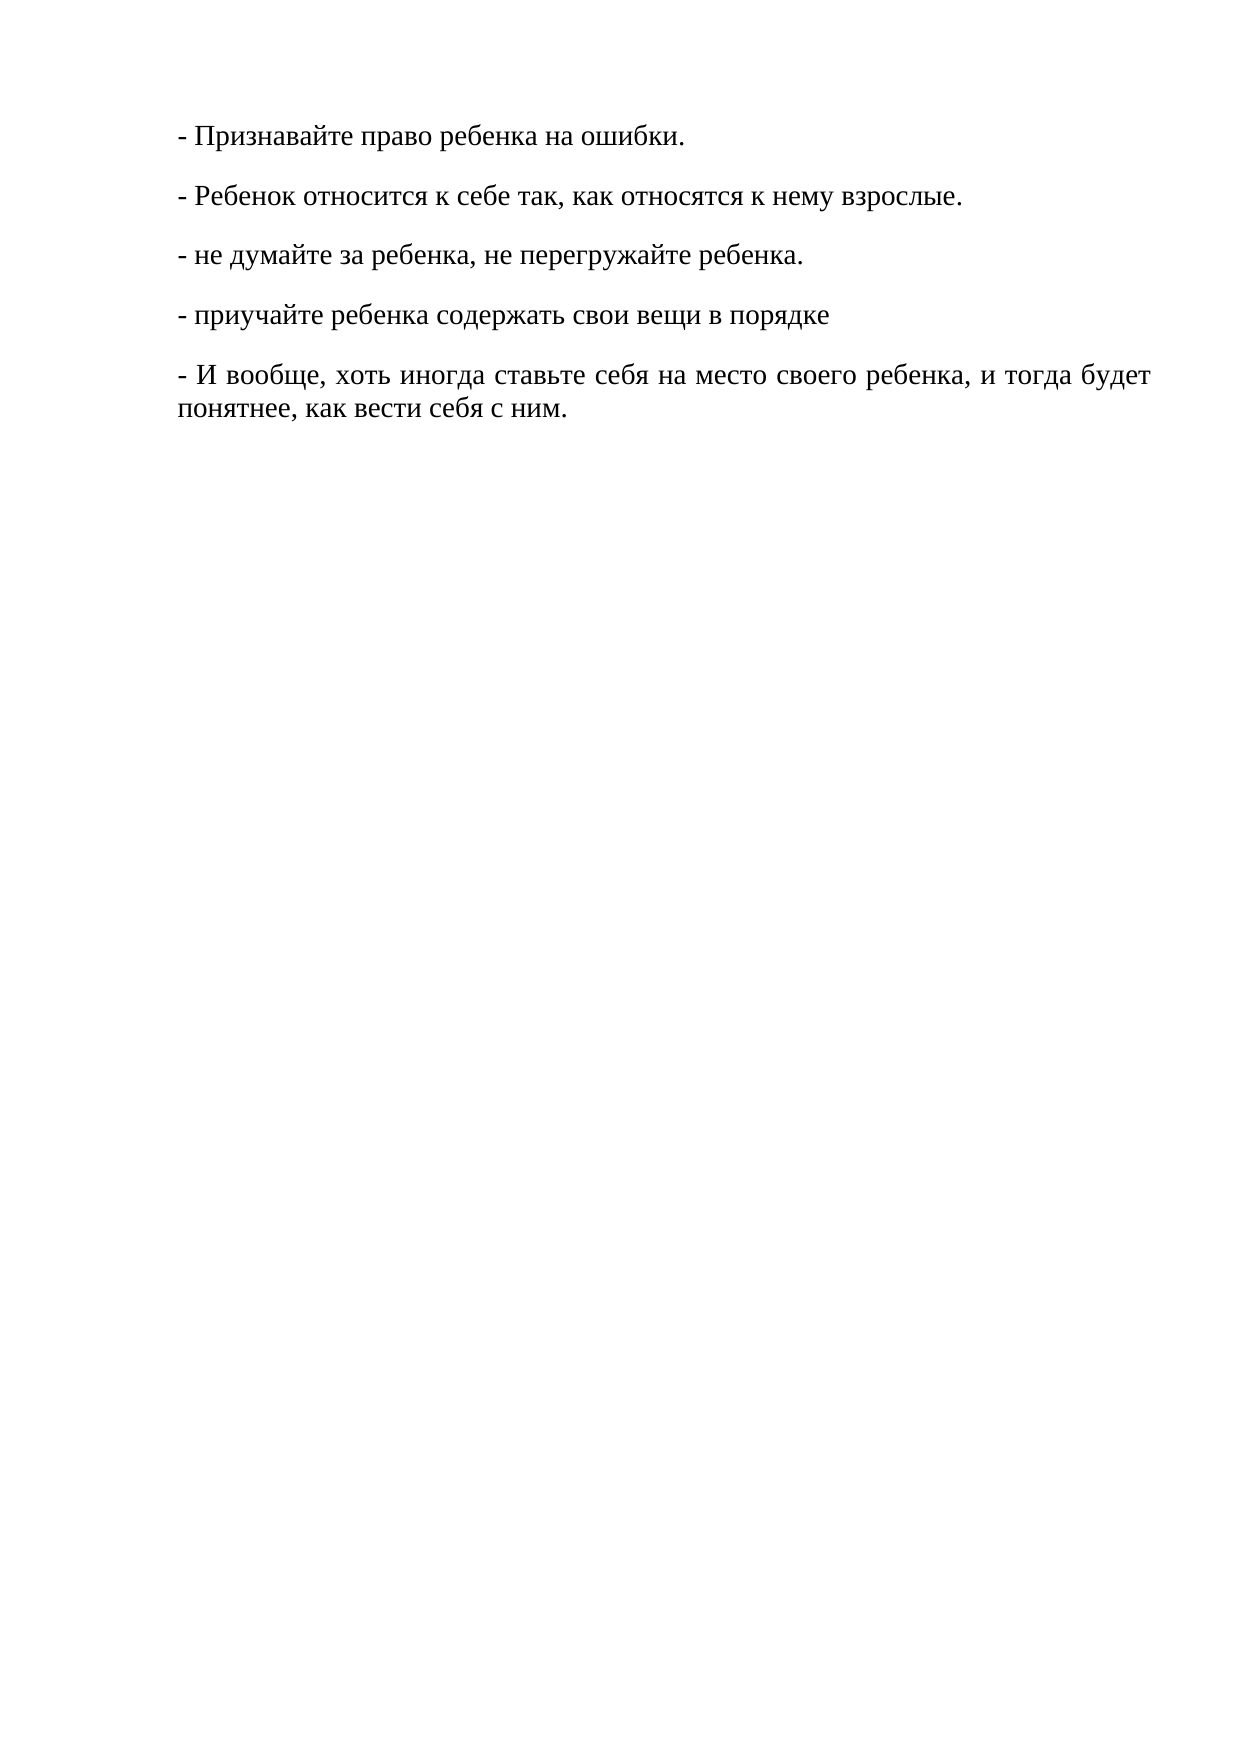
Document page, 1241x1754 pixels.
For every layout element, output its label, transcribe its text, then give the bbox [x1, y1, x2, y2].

text - И вообще, хоть иногда ставьте себя на место своего ребенка, и тогда будет понятнее, как вести себя с ним. [177, 357, 1152, 424]
text - Ребенок относится к себе так, как относятся к нему взрослые. [177, 178, 1152, 211]
text - приучайте ребенка содержать свои вещи в порядке [177, 297, 1152, 331]
text - не думайте за ребенка, не перегружайте ребенка. [177, 237, 1152, 271]
text - Признавайте право ребенка на ошибки. [177, 118, 1152, 152]
